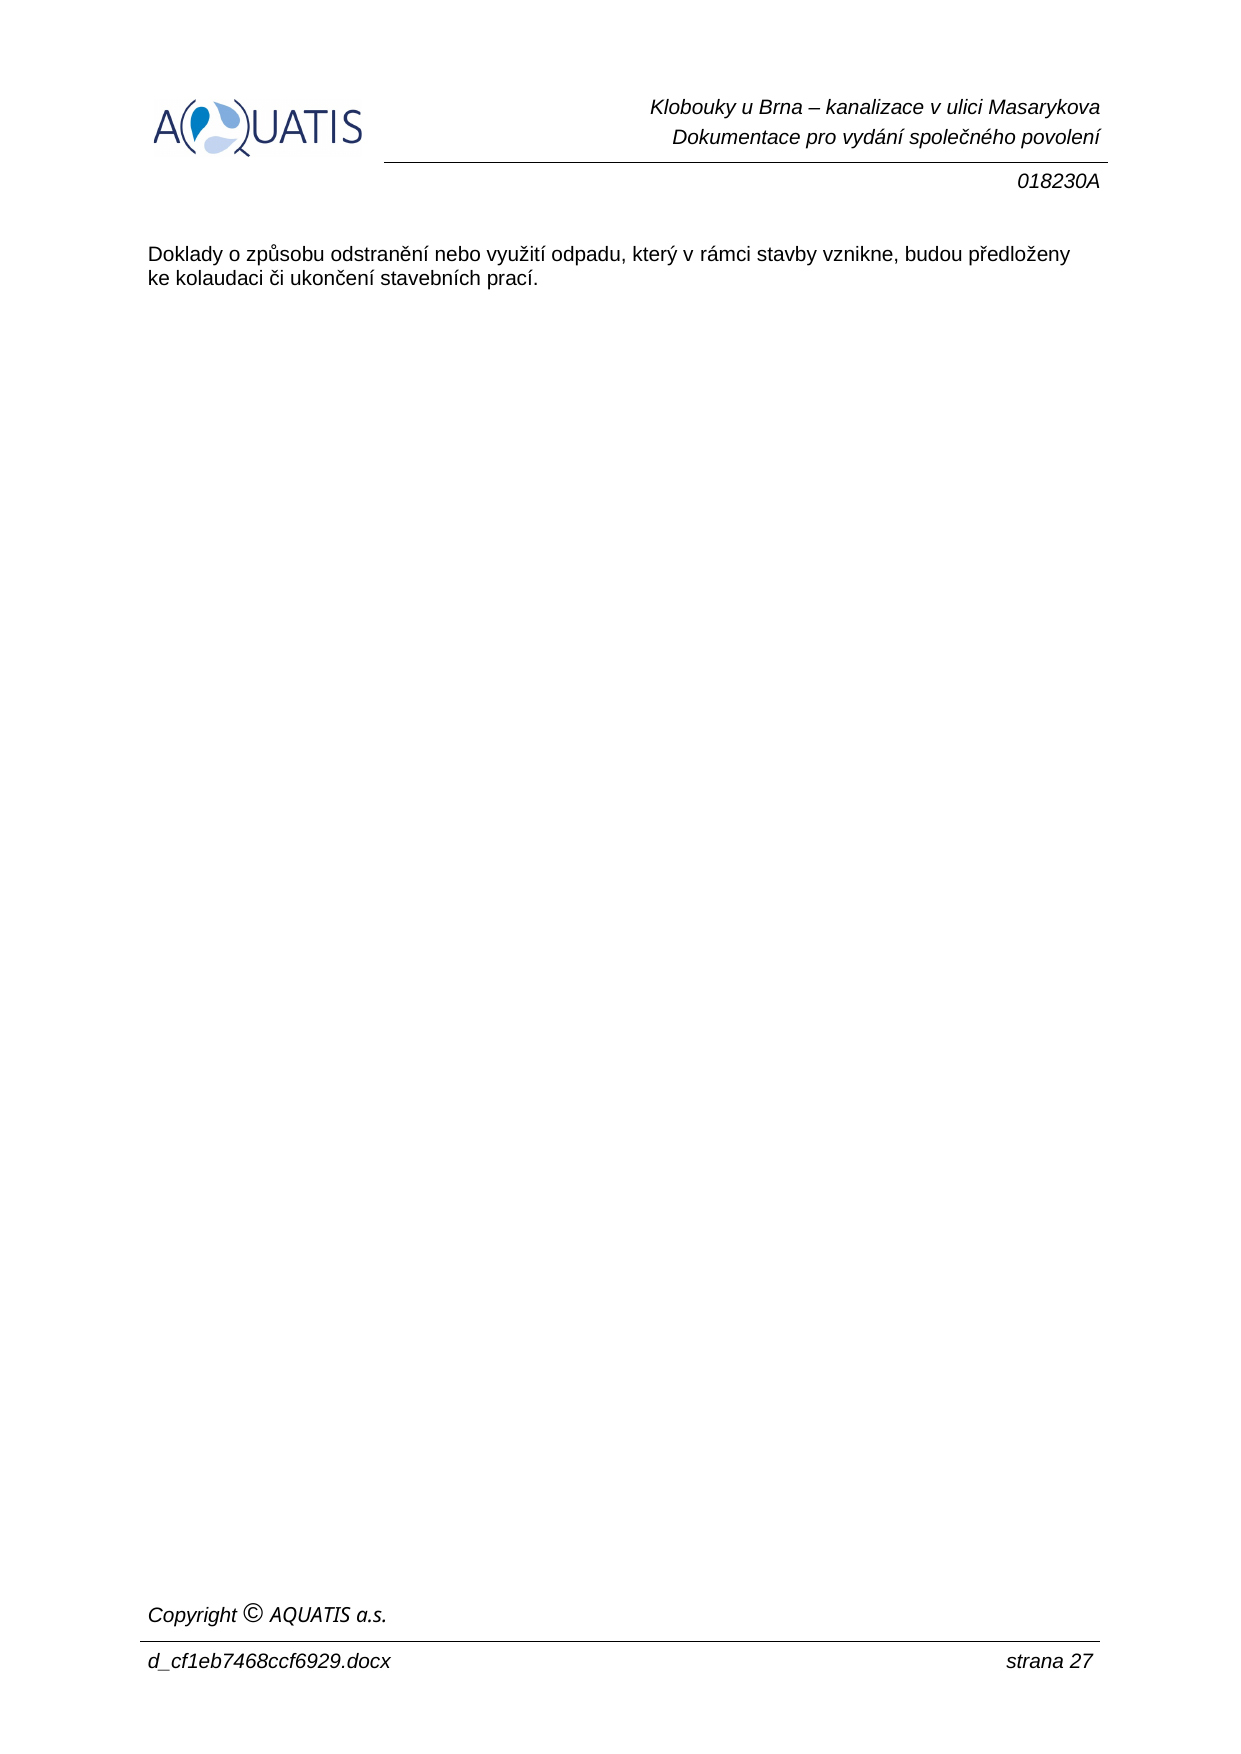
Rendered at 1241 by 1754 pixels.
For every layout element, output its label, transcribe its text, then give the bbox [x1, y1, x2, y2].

picture [153, 99, 362, 157]
text Doklady o způsobu odstranění nebo využití odpadu, který v rámci stavby vznikne, budou předloženy ke kolaudaci či ukončení stavebních prací. [148, 242, 1092, 290]
